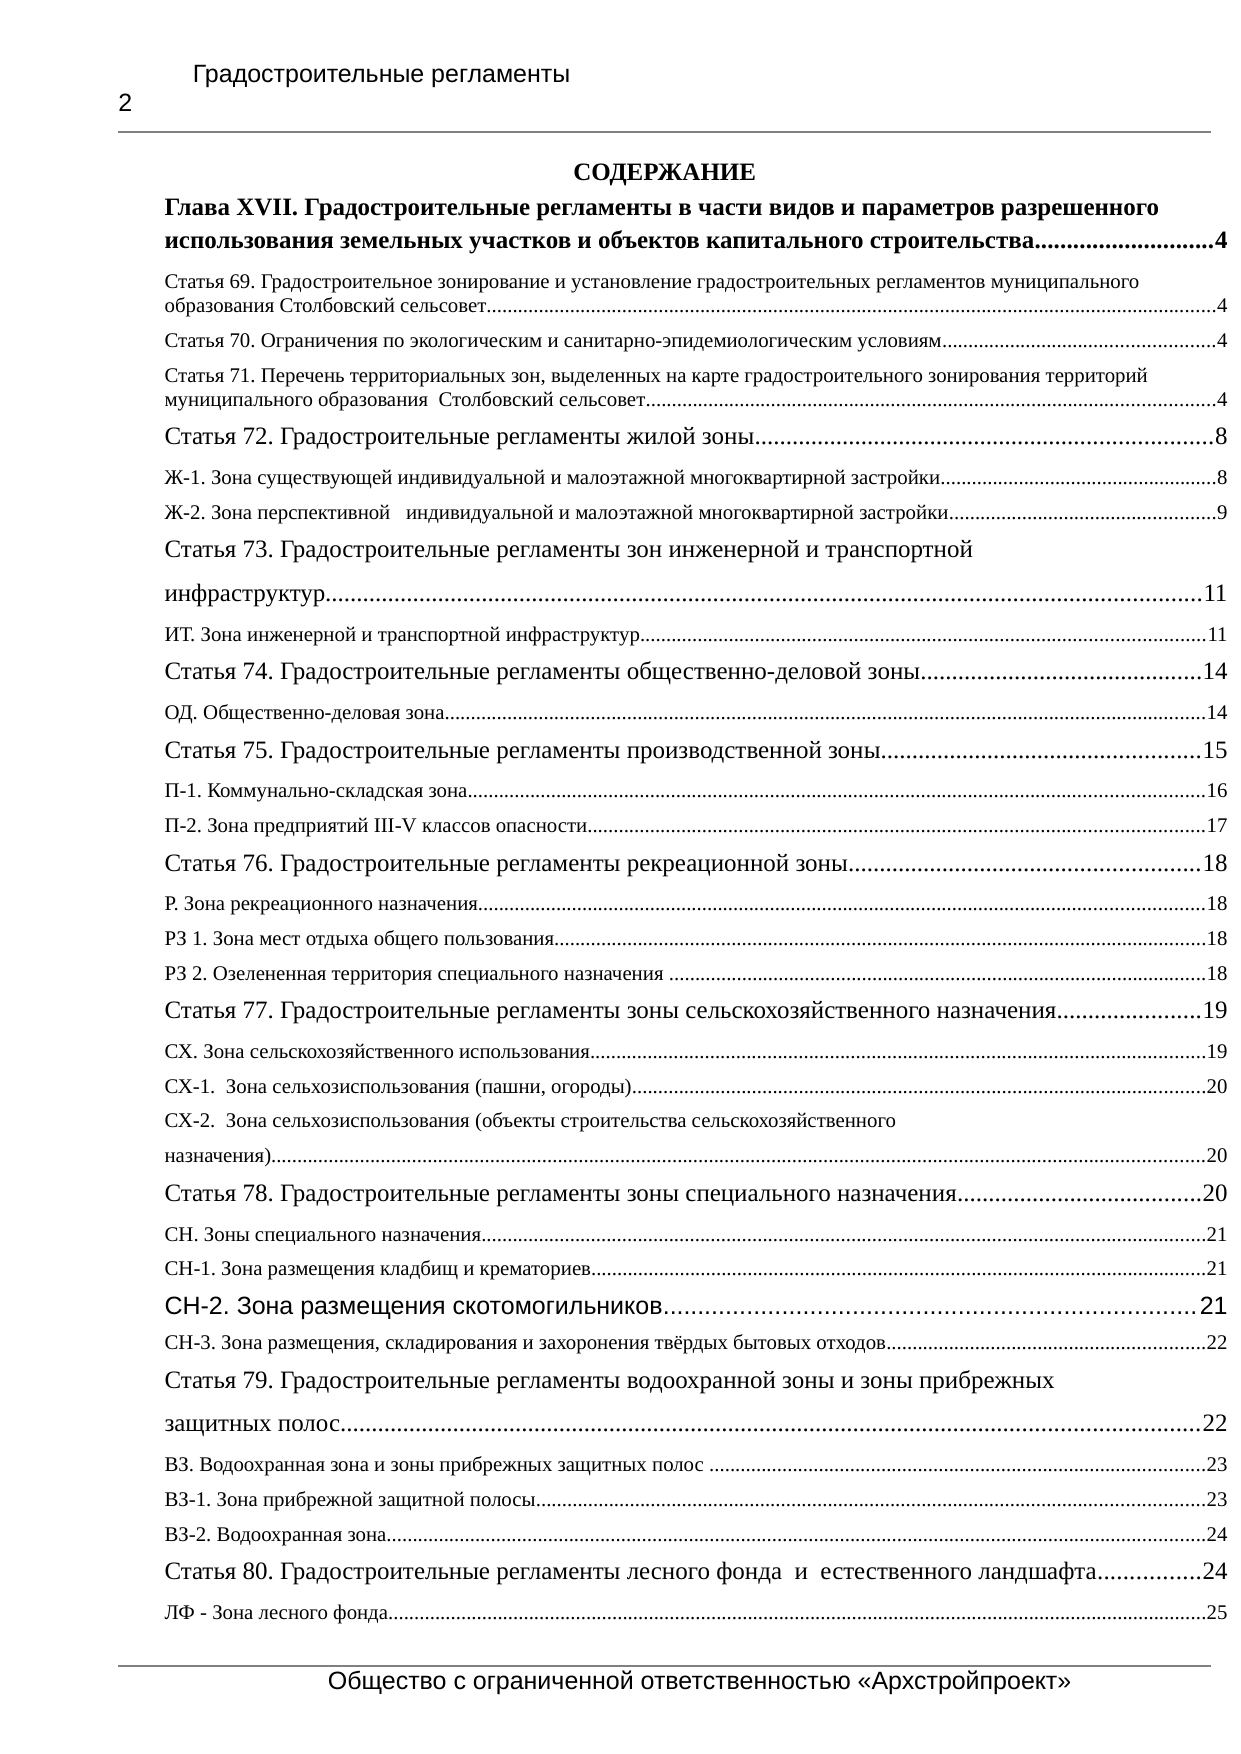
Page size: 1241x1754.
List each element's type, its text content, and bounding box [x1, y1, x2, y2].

text СХ. Зона сельскохозяйственного использования 19 [164, 1039, 1211, 1063]
text ВЗ. Водоохранная зона и зоны прибрежных защитных полос 23 [164, 1452, 1211, 1476]
text ВЗ-1. Зона прибрежной защитной полосы 23 [164, 1487, 1211, 1511]
text Статья 75. Градостроительные регламенты производственной зоны 15 [164, 735, 1211, 763]
text Статья 72. Градостроительные регламенты жилой зоны 8 [164, 421, 1211, 450]
text Статья 76. Градостроительные регламенты рекреационной зоны 18 [164, 848, 1211, 876]
text Статья 69. Градостроительное зонирование и установление градостроительных регламентов муниципального образования Столбовский сельсовет 4 [164, 269, 1211, 317]
text Статья 77. Градостроительные регламенты зоны сельскохозяйственного назначения 19 [164, 995, 1211, 1024]
text Статья 73. Градостроительные регламенты зон инженерной и транспортной [164, 534, 1211, 563]
text назначения) 20 [164, 1143, 1211, 1167]
text Ж-2. Зона перспективной индивидуальной и малоэтажной многоквартирной застройки 9 [164, 500, 1211, 524]
text СХ-1. Зона сельхозиспользования (пашни, огороды) 20 [164, 1074, 1211, 1098]
text ИТ. Зона инженерной и транспортной инфраструктур 11 [164, 622, 1211, 646]
text СН-3. Зона размещения, складирования и захоронения твёрдых бытовых отходов 22 [164, 1330, 1211, 1354]
text ВЗ-2. Водоохранная зона 24 [164, 1522, 1211, 1546]
text Статья 80. Градостроительные регламенты лесного фонда и естественного ландшафта 24 [164, 1556, 1211, 1585]
text Статья 79. Градостроительные регламенты водоохранной зоны и зоны прибрежных [164, 1365, 1211, 1394]
text СН-2. Зона размещения скотомогильников 21 [164, 1291, 1211, 1319]
text Статья 70. Ограничения по экологическим и санитарно-эпидемиологическим условиям 4 [164, 328, 1211, 352]
text СН. Зоны специального назначения 21 [164, 1221, 1211, 1246]
text Статья 71. Перечень территориальных зон, выделенных на карте градостроительного зонирования территорий муниципального образования Столбовский сельсовет 4 [164, 363, 1211, 411]
text СХ-2. Зона сельхозиспользования (объекты строительства сельскохозяйственного [164, 1108, 1211, 1132]
text СН-1. Зона размещения кладбищ и крематориев 21 [164, 1256, 1211, 1280]
text П-2. Зона предприятий III-V классов опасности 17 [164, 813, 1211, 837]
text Р. Зона рекреационного назначения 18 [164, 891, 1211, 915]
text П-1. Коммунально-складская зона 16 [164, 778, 1211, 802]
text Ж-1. Зона существующей индивидуальной и малоэтажной многоквартирной застройки 8 [164, 465, 1211, 489]
subtitle СОДЕРЖАНИЕ [118, 157, 1211, 186]
text РЗ 1. Зона мест отдыха общего пользования 18 [164, 926, 1211, 950]
text Статья 74. Градостроительные регламенты общественно-деловой зоны 14 [164, 656, 1211, 685]
text Статья 78. Градостроительные регламенты зоны специального назначения 20 [164, 1178, 1211, 1207]
text инфраструктур 11 [164, 578, 1211, 607]
text Глава XVII. Градостроительные регламенты в части видов и параметров разрешенного использования земельных участков и объектов капитального строительства 4 [164, 192, 1211, 254]
text РЗ 2. Озелененная территория специального назначения 18 [164, 961, 1211, 985]
text защитных полос 22 [164, 1408, 1211, 1437]
text ЛФ - Зона лесного фонда 25 [164, 1600, 1211, 1624]
text ОД. Общественно-деловая зона 14 [164, 700, 1211, 724]
